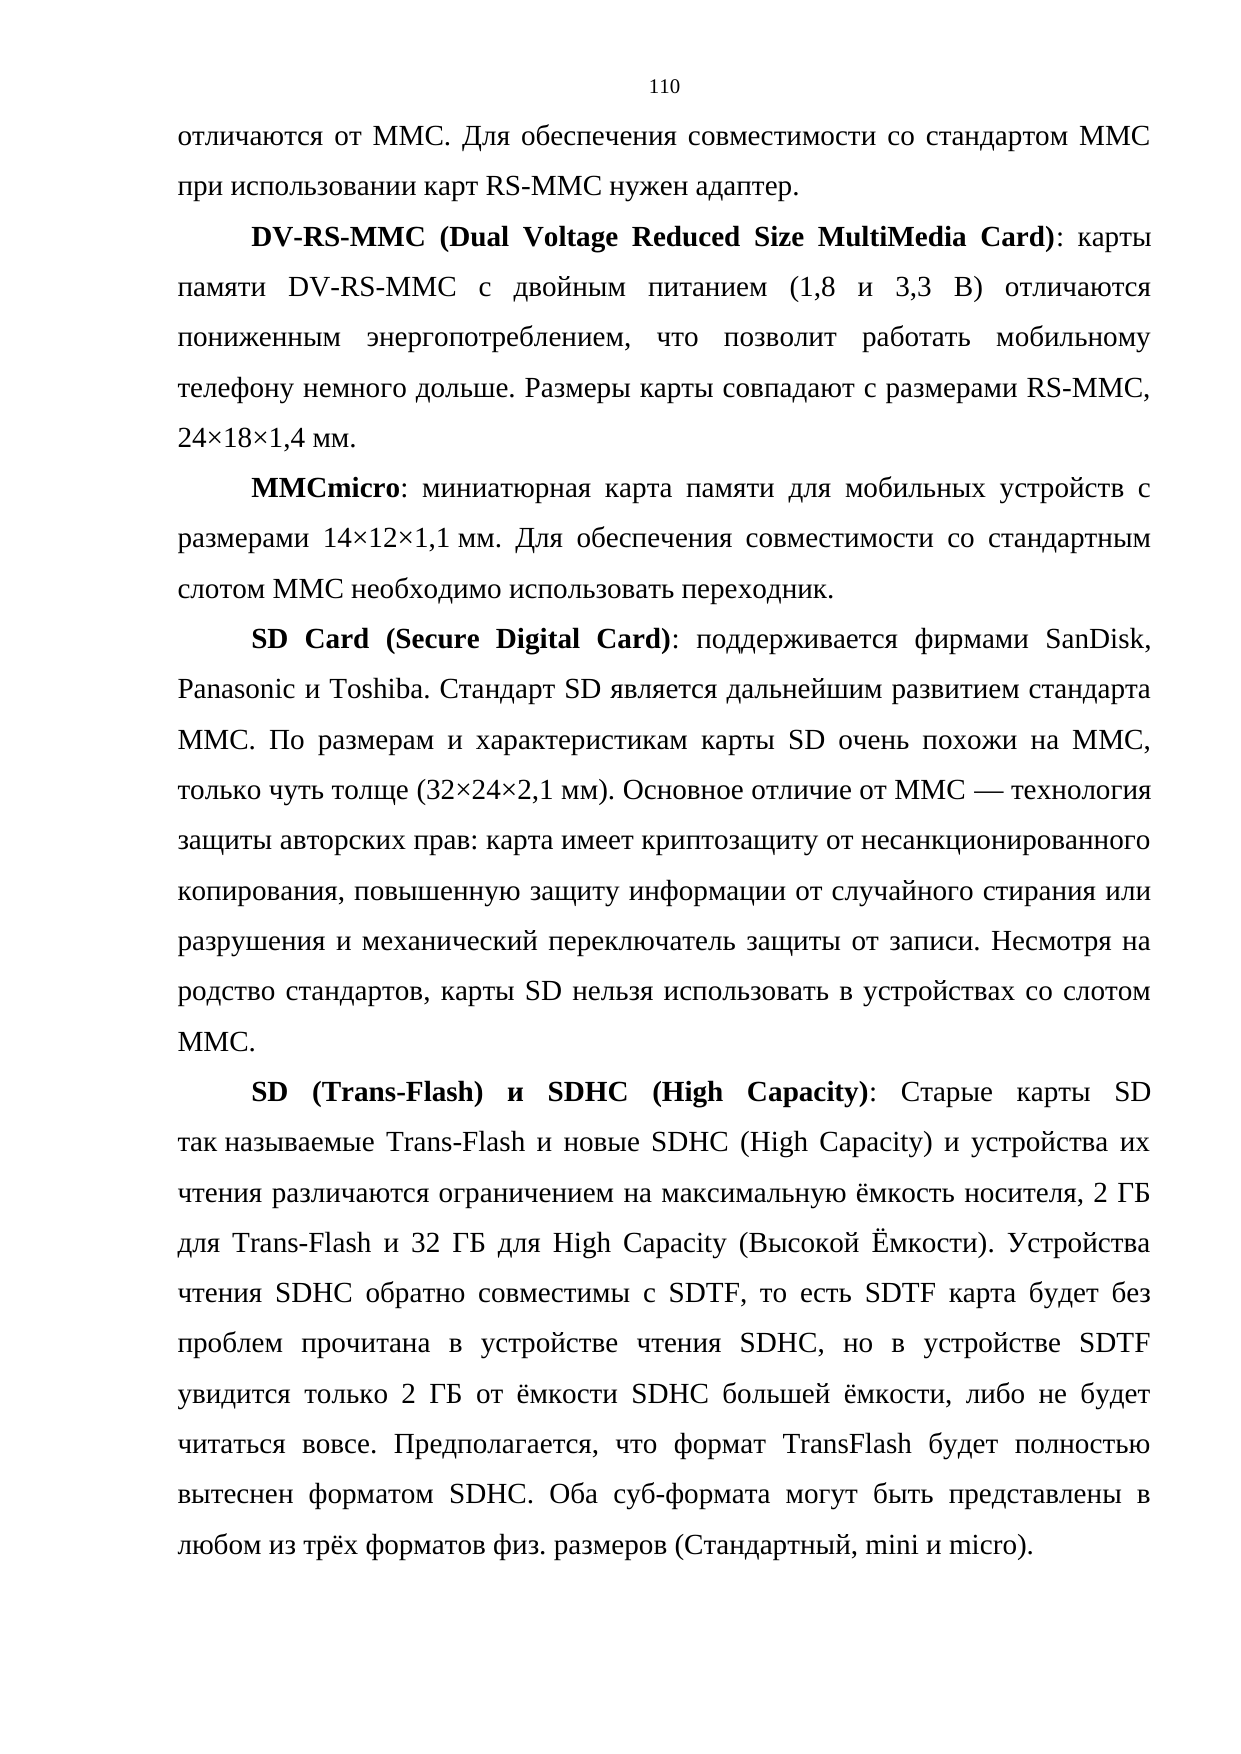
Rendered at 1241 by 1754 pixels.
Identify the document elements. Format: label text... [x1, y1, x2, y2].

text SD Card (Secure Digital Card): поддерживается фирмами SanDisk, Panasonic и Toshiba. Стандарт SD является дальнейшим развитием стандарта MMC. По размерам и характеристикам карты SD очень похожи на MMC, только чуть толще (32×24×2,1 мм). Основное отличие от MMC — технология защиты авторских прав: карта имеет криптозащиту от несанкционированного копирования, повышенную защиту информации от случайного стирания или разрушения и механический переключатель защиты от записи. Несмотря на родство стандартов, карты SD нельзя использовать в устройствах со слотом MMC. [177, 621, 1152, 1057]
text SD (Trans-Flash) и SDHC (High Capacity): Старые карты SD так называемые Trans-Flash и новые SDHC (High Capacity) и устройства их чтения различаются ограничением на максимальную ёмкость носителя, 2 ГБ для Trans-Flash и 32 ГБ для High Capacity (Высокой Ёмкости). Устройства чтения SDHC обратно совместимы с SDTF, то есть SDTF карта будет без проблем прочитана в устройстве чтения SDHC, но в устройстве SDTF увидится только 2 ГБ от ёмкости SDHC большей ёмкости, либо не будет читаться вовсе. Предполагается, что формат TransFlash будет полностью вытеснен форматом SDHC. Оба суб-формата могут быть представлены в любом из трёх форматов физ. размеров (Стандартный, mini и micro). [177, 1074, 1152, 1560]
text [177, 118, 1152, 202]
text DV-RS-MMC (Dual Voltage Reduced Size MultiMedia Card): карты памяти DV-RS-MMC с двойным питанием (1,8 и 3,3 В) отличаются пониженным энергопотреблением, что позволит работать мобильному телефону немного дольше. Размеры карты совпадают с размерами RS-MMC, 24×18×1,4 мм. [177, 219, 1152, 453]
text MMCmicro: миниатюрная карта памяти для мобильных устройств с размерами 14×12×1,1 мм. Для обеспечения совместимости со стандартным слотом MMC необходимо использовать переходник. [177, 470, 1152, 604]
